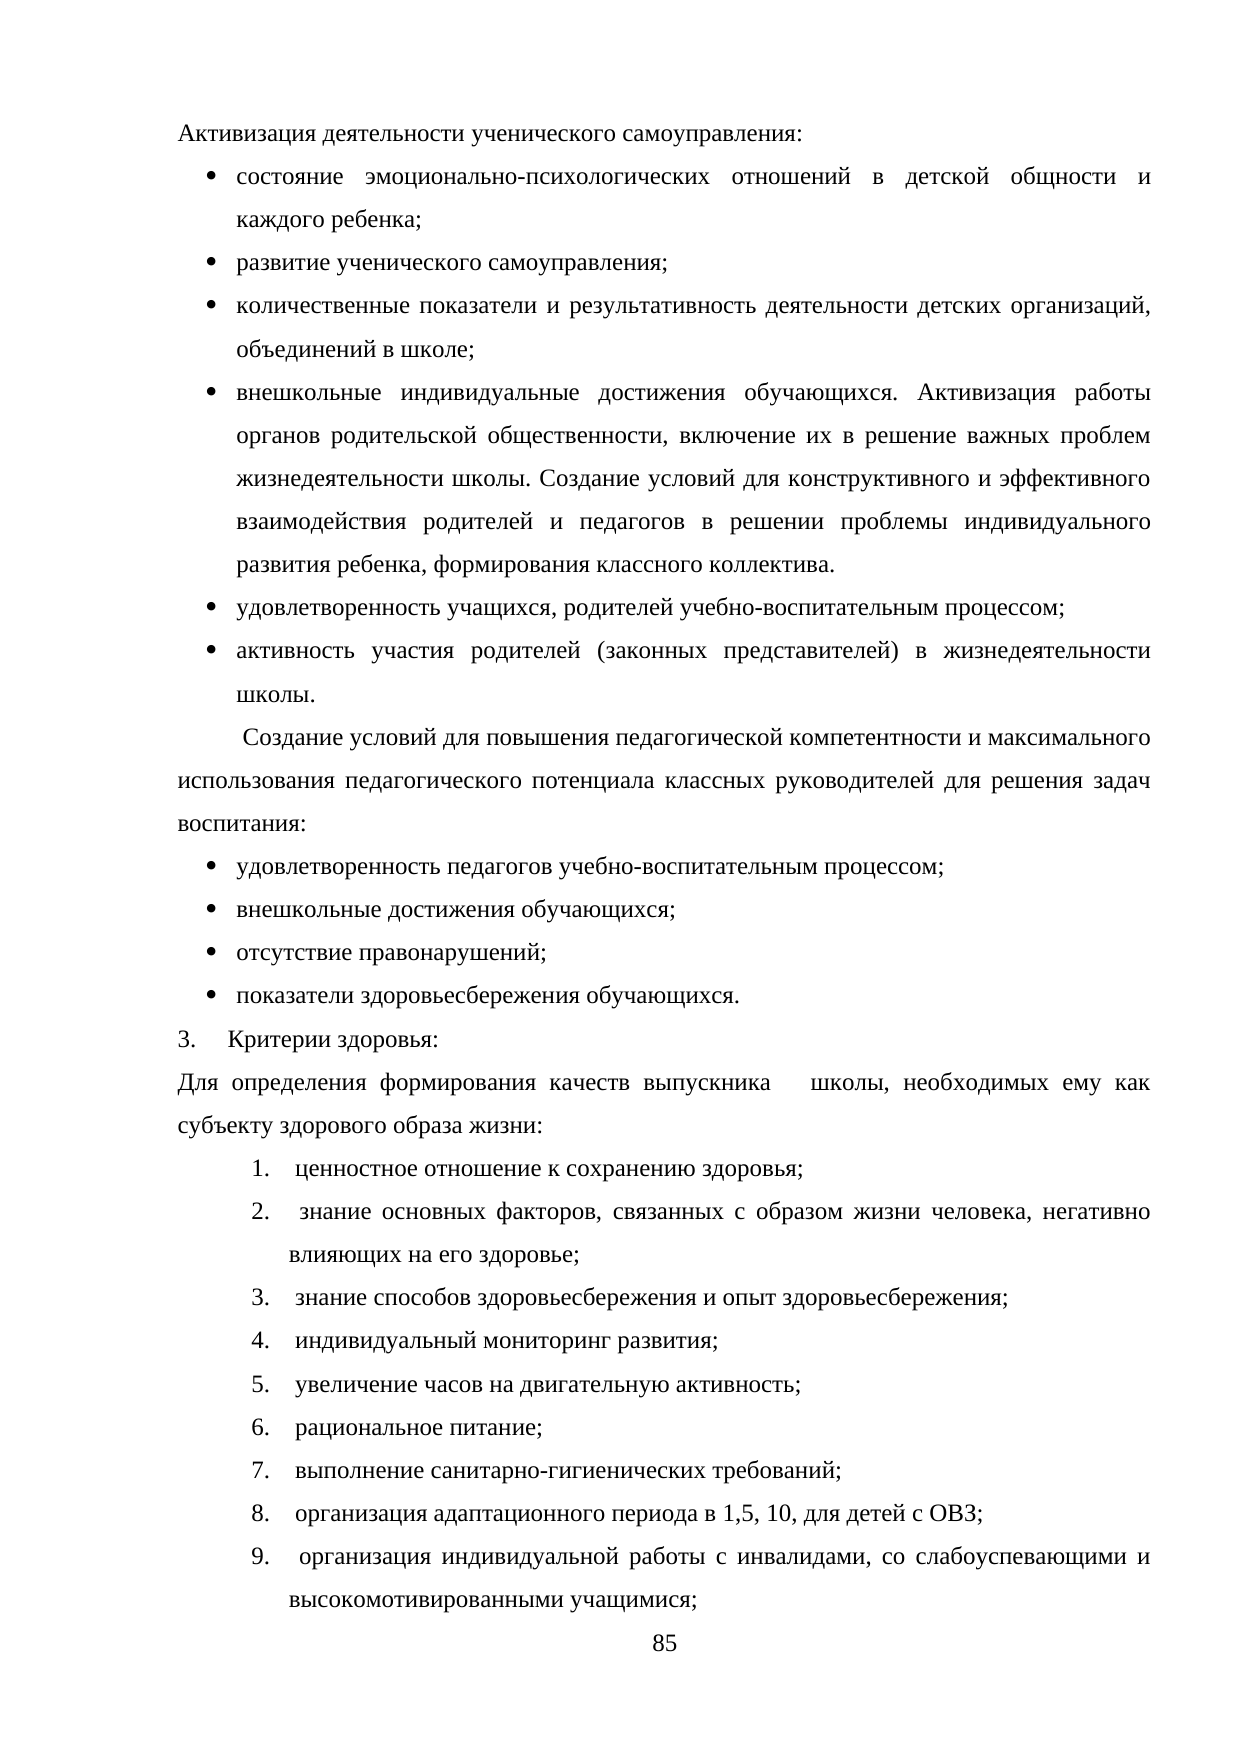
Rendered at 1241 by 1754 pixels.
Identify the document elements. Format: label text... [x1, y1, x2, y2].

list состояние эмоционально-психологических отношений в детской общности и каждого ребенка; [207, 161, 1152, 233]
text Для определения формирования качеств выпускника школы, необходимых ему как субъекту здорового образа жизни: [177, 1067, 1152, 1139]
list выполнение санитарно-гигиенических требований; [251, 1455, 1152, 1484]
list ценностное отношение к сохранению здоровья; [251, 1153, 1152, 1182]
list внешкольные индивидуальные достижения обучающихся. Активизация работы органов родительской общественности, включение их в решение важных проблем жизнедеятельности школы. Создание условий для конструктивного и эффективного взаимодействия родителей и педагогов в решении проблемы индивидуального развития ребенка, формирования классного коллектива. [207, 377, 1152, 578]
list организация адаптационного периода в 1,5, 10, для детей с ОВЗ; [251, 1498, 1152, 1527]
list удовлетворенность учащихся, родителей учебно-воспитательным процессом; [207, 592, 1152, 621]
text Создание условий для повышения педагогической компетентности и максимального использования педагогического потенциала классных руководителей для решения задач воспитания: [177, 722, 1152, 837]
list активность участия родителей (законных представителей) в жизнедеятельности школы. [207, 636, 1152, 707]
list организация индивидуальной работы с инвалидами, со слабоуспевающими и высокомотивированными учащимися; [251, 1541, 1152, 1613]
list рациональное питание; [251, 1412, 1152, 1441]
list показатели здоровьесбережения обучающихся. [207, 981, 1152, 1009]
list удовлетворенность педагогов учебно-воспитательным процессом; [207, 851, 1152, 880]
list индивидуальный мониторинг развития; [251, 1326, 1152, 1354]
list развитие ученического самоуправления; [207, 247, 1152, 276]
text Активизация деятельности ученического самоуправления: [177, 118, 1152, 147]
list знание способов здоровьесбережения и опыт здоровьесбережения; [251, 1282, 1152, 1311]
list знание основных факторов, связанных с образом жизни человека, негативно влияющих на его здоровье; [251, 1196, 1152, 1268]
list количественные показатели и результативность деятельности детских организаций, объединений в школе; [207, 291, 1152, 362]
list внешкольные достижения обучающихся; [207, 894, 1152, 923]
list отсутствие правонарушений; [207, 937, 1152, 966]
text 3. Критерии здоровья: [177, 1024, 1152, 1052]
list увеличение часов на двигательную активность; [251, 1369, 1152, 1397]
